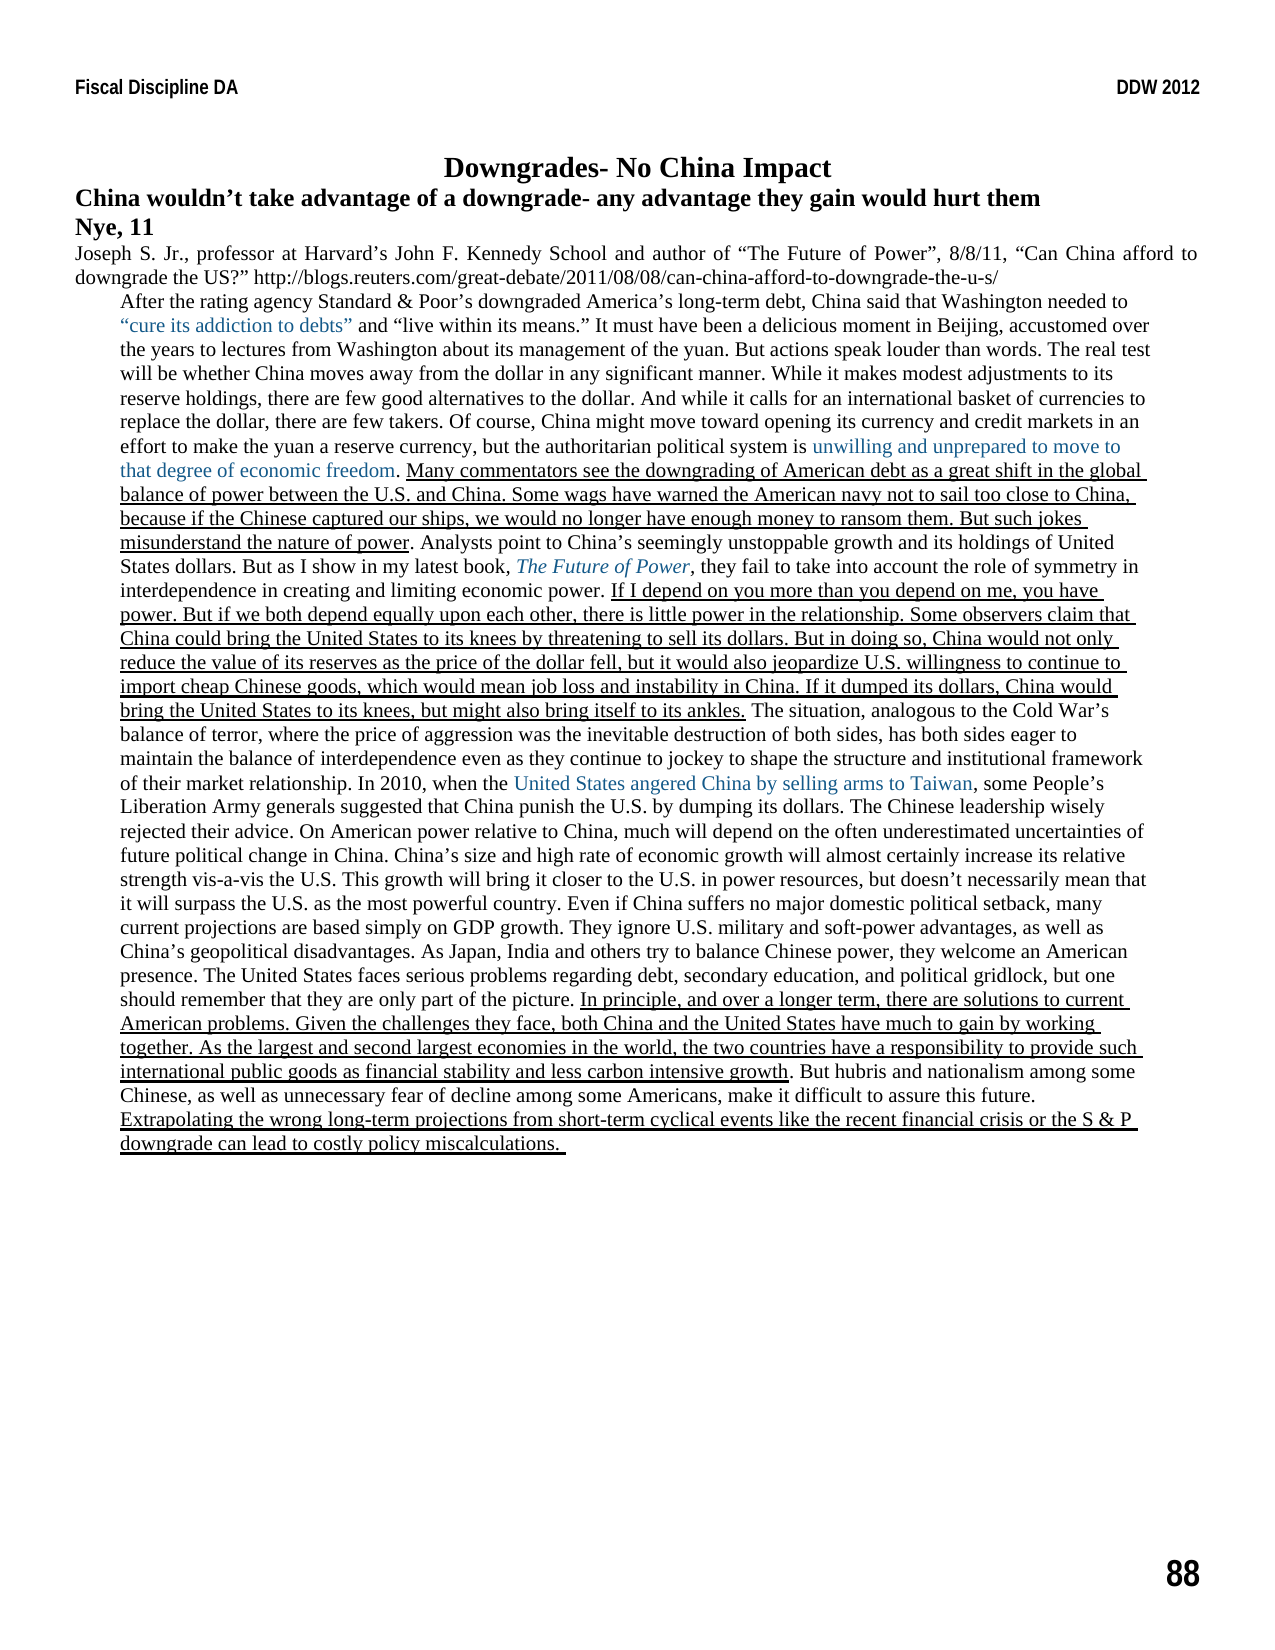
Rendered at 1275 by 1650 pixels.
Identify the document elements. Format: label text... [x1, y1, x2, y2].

text Nye, 11 [75, 212, 1200, 241]
subtitle Downgrades- No China Impact [75, 150, 1200, 183]
text China wouldn’t take advantage of a downgrade- any advantage they gain would hurt them [75, 183, 1200, 212]
text Joseph S. Jr., professor at Harvard’s John F. Kennedy School and author of “The Future of Power”, 8/8/11, “Can China afford to downgrade the US?” http://blogs.reuters.com/great-debate/2011/08/08/can-china-afford-to-downgrade-the-u-s/ [75, 241, 1200, 289]
text After the rating agency Standard & Poor’s downgraded America’s long-term debt, China said that Washington needed to “cure its addiction to debts” and “live within its means.” It must have been a delicious moment in Beijing, accustomed over the years to lectures from Washington about its management of the yuan. But actions speak louder than words. The real test will be whether China moves away from the dollar in any significant manner. While it makes modest adjustments to its reserve holdings, there are few good alternatives to the dollar. And while it calls for an international basket of currencies to replace the dollar, there are few takers. Of course, China might move toward opening its currency and credit markets in an effort to make the yuan a reserve currency, but the authoritarian political system is unwilling and unprepared to move to that degree of economic freedom. Many commentators see the downgrading of American debt as a great shift in the global balance of power between the U.S. and China. Some wags have warned the American navy not to sail too close to China, because if the Chinese captured our ships, we would no longer have enough money to ransom them. But such jokes misunderstand the nature of power. Analysts point to China’s seemingly unstoppable growth and its holdings of United States dollars. But as I show in my latest book, The Future of Power, they fail to take into account the role of symmetry in interdependence in creating and limiting economic power. If I depend on you more than you depend on me, you have power. But if we both depend equally upon each other, there is little power in the relationship. Some observers claim that China could bring the United States to its knees by threatening to sell its dollars. But in doing so, China would not only reduce the value of its reserves as the price of the dollar fell, but it would also jeopardize U.S. willingness to continue to import cheap Chinese goods, which would mean job loss and instability in China. If it dumped its dollars, China would bring the United States to its knees, but might also bring itself to its ankles. The situation, analogous to the Cold War’s balance of terror, where the price of aggression was the inevitable destruction of both sides, has both sides eager to maintain the balance of interdependence even as they continue to jockey to shape the structure and institutional framework of their market relationship. In 2010, when the United States angered China by selling arms to Taiwan, some People’s Liberation Army generals suggested that China punish the U.S. by dumping its dollars. The Chinese leadership wisely rejected their advice. On American power relative to China, much will depend on the often underestimated uncertainties of future political change in China. China’s size and high rate of economic growth will almost certainly increase its relative strength vis-a-vis the U.S. This growth will bring it closer to the U.S. in power resources, but doesn’t necessarily mean that it will surpass the U.S. as the most powerful country. Even if China suffers no major domestic political setback, many current projections are based simply on GDP growth. They ignore U.S. military and soft-power advantages, as well as China’s geopolitical disadvantages. As Japan, India and others try to balance Chinese power, they welcome an American presence. The United States faces serious problems regarding debt, secondary education, and political gridlock, but one should remember that they are only part of the picture. In principle, and over a longer term, there are solutions to current American problems. Given the challenges they face, both China and the United States have much to gain by working together. As the largest and second largest economies in the world, the two countries have a responsibility to provide such international public goods as financial stability and less carbon intensive growth. But hubris and nationalism among some Chinese, as well as unnecessary fear of decline among some Americans, make it difficult to assure this future. Extrapolating the wrong long-term projections from short-term cyclical events like the recent financial crisis or the S & P downgrade can lead to costly policy miscalculations. [120, 289, 1155, 1155]
